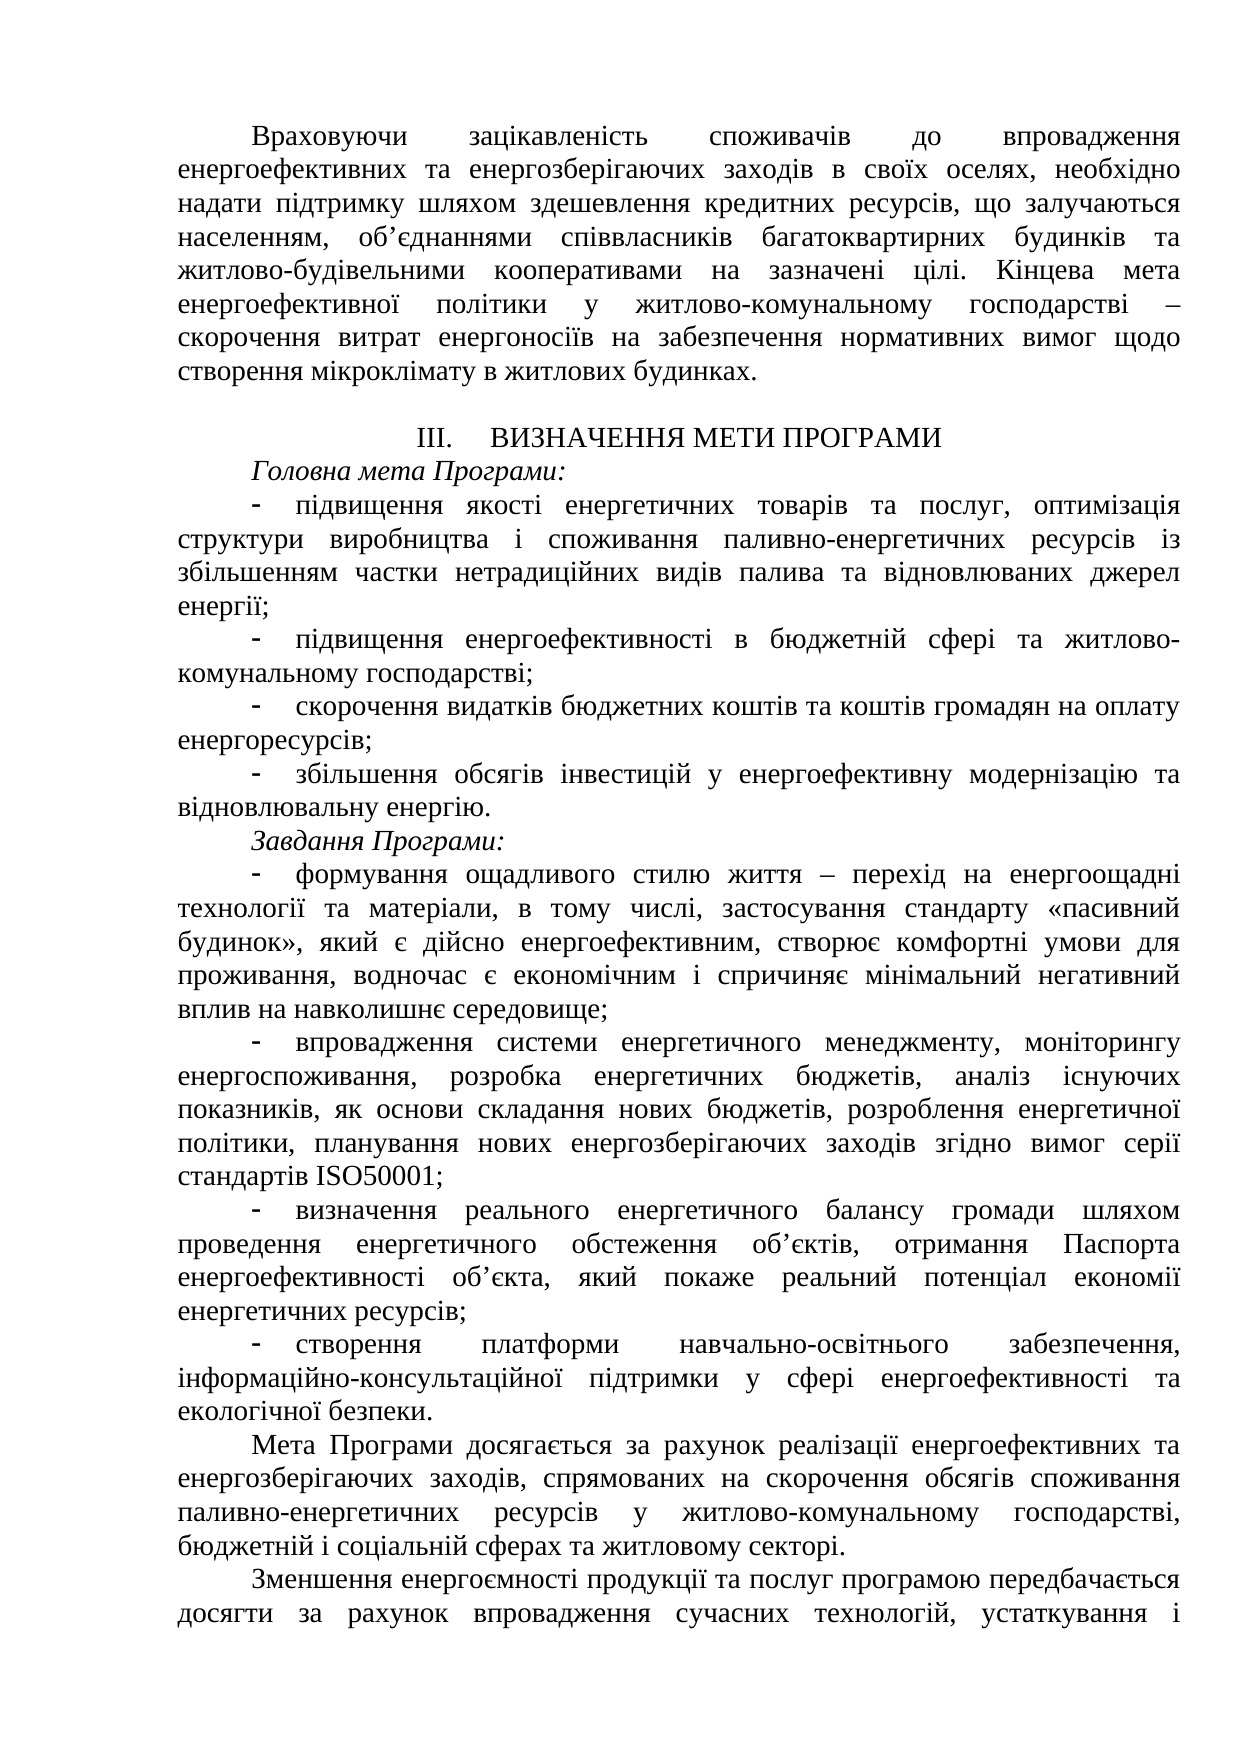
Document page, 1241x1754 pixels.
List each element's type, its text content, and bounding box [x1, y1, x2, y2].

text ІІІ. ВИЗНАЧЕННЯ МЕТИ ПРОГРАМИ [177, 420, 1181, 453]
list формування ощадливого стилю життя – перехід на енергоощадні технології та матеріали, в тому числі, застосування стандарту «пасивний будинок», який є дійсно енергоефективним, створює комфортні умови для проживання, водночас є економічним і спричиняє мінімальний негативний вплив на навколишнє середовище; [177, 856, 1181, 1024]
text Мета Програми досягається за рахунок реалізації енергоефективних та енергозберігаючих заходів, спрямованих на скорочення обсягів споживання паливно-енергетичних ресурсів у житлово-комунальному господарстві, бюджетній і соціальній сферах та житловому секторі. [177, 1427, 1181, 1561]
list створення платформи навчально-освітнього забезпечення, інформаційно-консультаційної підтримки у сфері енергоефективності та екологічної безпеки. [177, 1326, 1181, 1427]
list визначення реального енергетичного балансу громади шляхом проведення енергетичного обстеження об’єктів, отримання Паспорта енергоефективності об’єкта, який покаже реальний потенціал економії енергетичних ресурсів; [177, 1192, 1181, 1326]
text Враховуючи зацікавленість споживачів до впровадження енергоефективних та енергозберігаючих заходів в своїх оселях, необхідно надати підтримку шляхом здешевлення кредитних ресурсів, що залучаються населенням, об’єднаннями співвласників багатоквартирних будинків та житлово-будівельними кооперативами на зазначені цілі. Кінцева мета енергоефективної політики у житлово-комунальному господарстві – скорочення витрат енергоносіїв на забезпечення нормативних вимог щодо створення мікроклімату в житлових будинках. [177, 118, 1181, 386]
list впровадження системи енергетичного менеджменту, моніторингу енергоспоживання, розробка енергетичних бюджетів, аналіз існуючих показників, як основи складання нових бюджетів, розроблення енергетичної політики, планування нових енергозберігаючих заходів згідно вимог серії стандартів ISO50001; [177, 1024, 1181, 1192]
list збільшення обсягів інвестицій у енергоефективну модернізацію та відновлювальну енергію. [177, 756, 1181, 823]
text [177, 1561, 1181, 1628]
list скорочення видатків бюджетних коштів та коштів громадян на оплату енергоресурсів; [177, 688, 1181, 756]
list підвищення якості енергетичних товарів та послуг, оптимізація структури виробництва і споживання паливно-енергетичних ресурсів із збільшенням частки нетрадиційних видів палива та відновлюваних джерел енергії; [177, 487, 1181, 621]
text Завдання Програми: [177, 823, 1181, 856]
list підвищення енергоефективності в бюджетній сфері та житлово-комунальному господарстві; [177, 621, 1181, 688]
text Головна мета Програми: [177, 453, 1181, 487]
